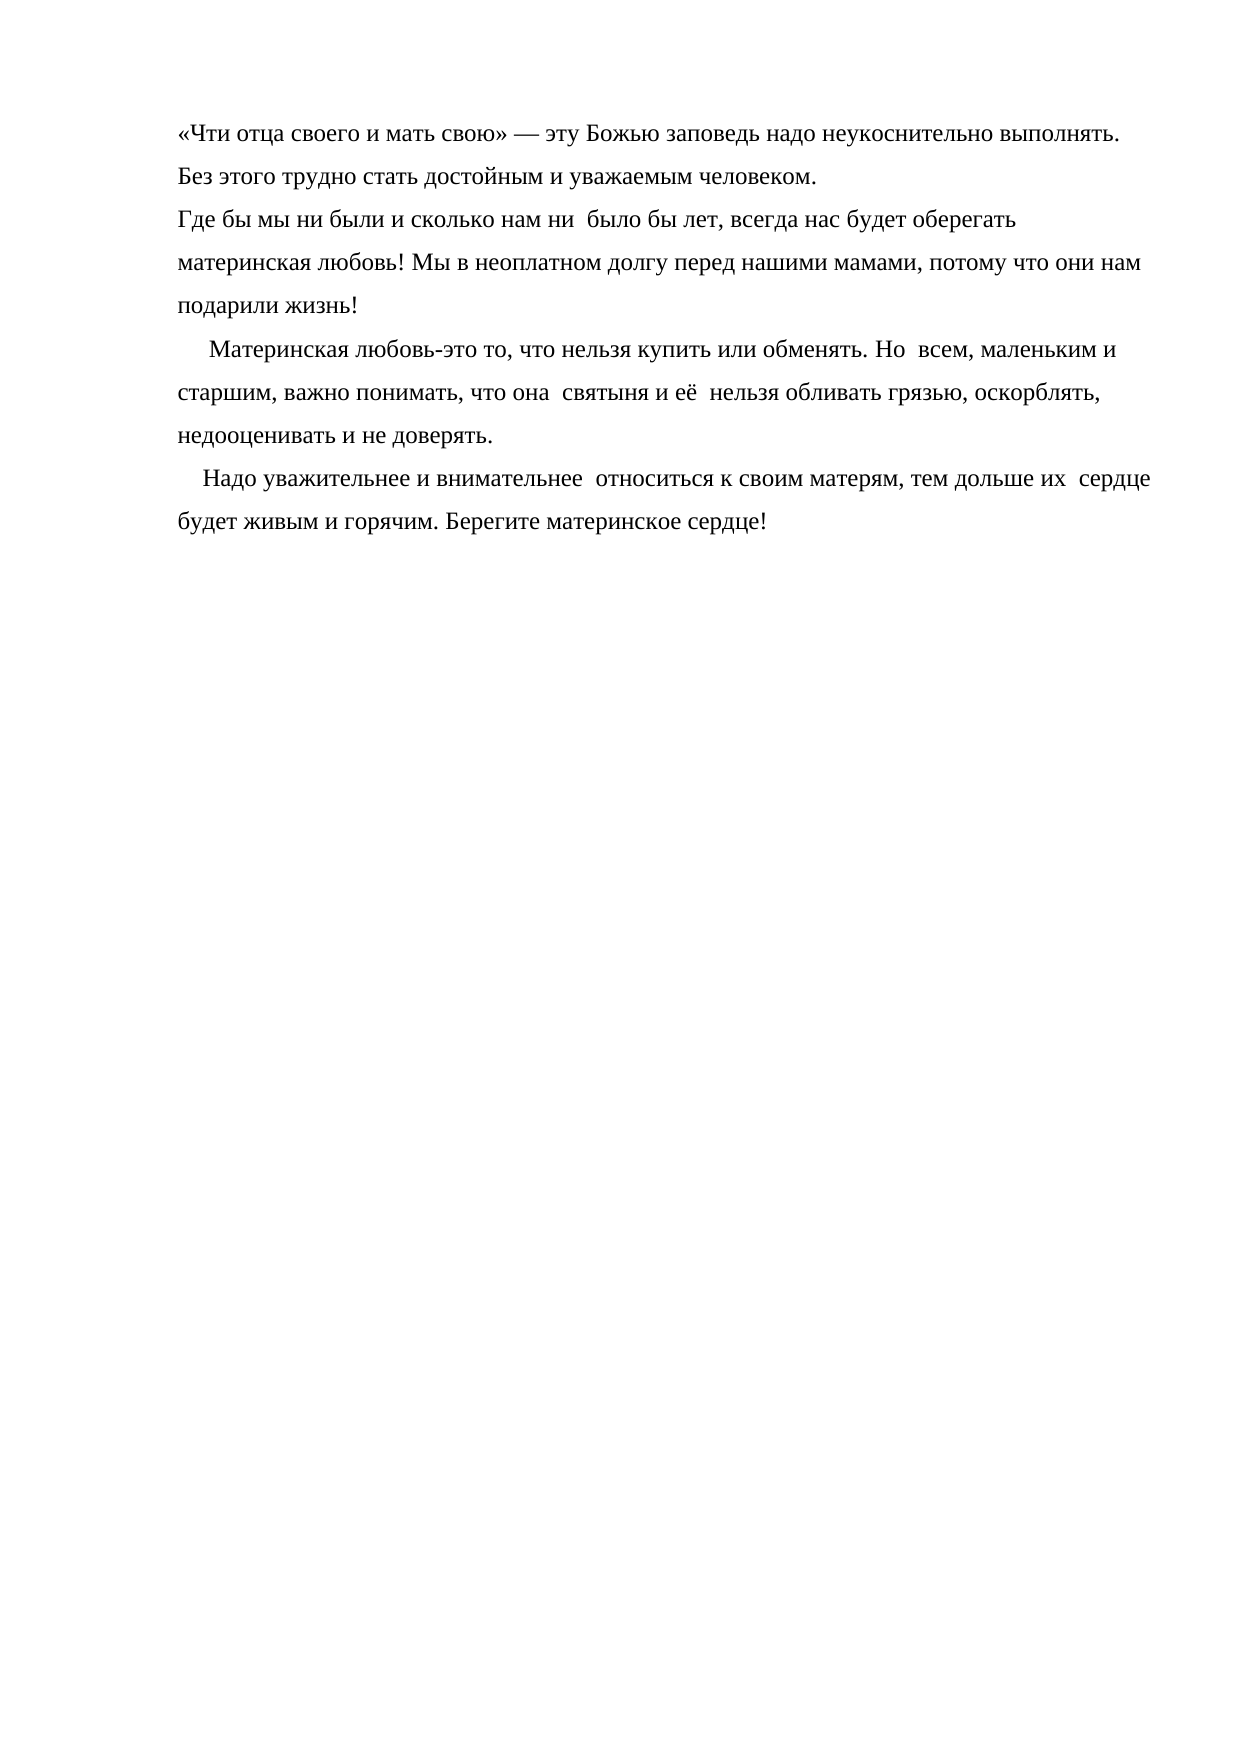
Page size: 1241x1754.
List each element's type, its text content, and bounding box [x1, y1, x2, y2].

text Где бы мы ни были и сколько нам ни было бы лет, всегда нас будет оберегать материнская любовь! Мы в неоплатном долгу перед нашими мамами, потому что они нам подарили жизнь! [177, 204, 1152, 319]
text Материнская любовь-это то, что нельзя купить или обменять. Но всем, маленьким и старшим, важно понимать, что она святыня и её нельзя обливать грязью, оскорблять, недооценивать и не доверять. [177, 334, 1152, 449]
text «Чти отца своего и мать свою» — эту Божью заповедь надо неукоснительно выполнять. Без этого трудно стать достойным и уважаемым человеком. [177, 118, 1152, 190]
text Надо уважительнее и внимательнее относиться к своим матерям, тем дольше их сердце будет живым и горячим. Берегите материнское сердце! [177, 463, 1152, 535]
